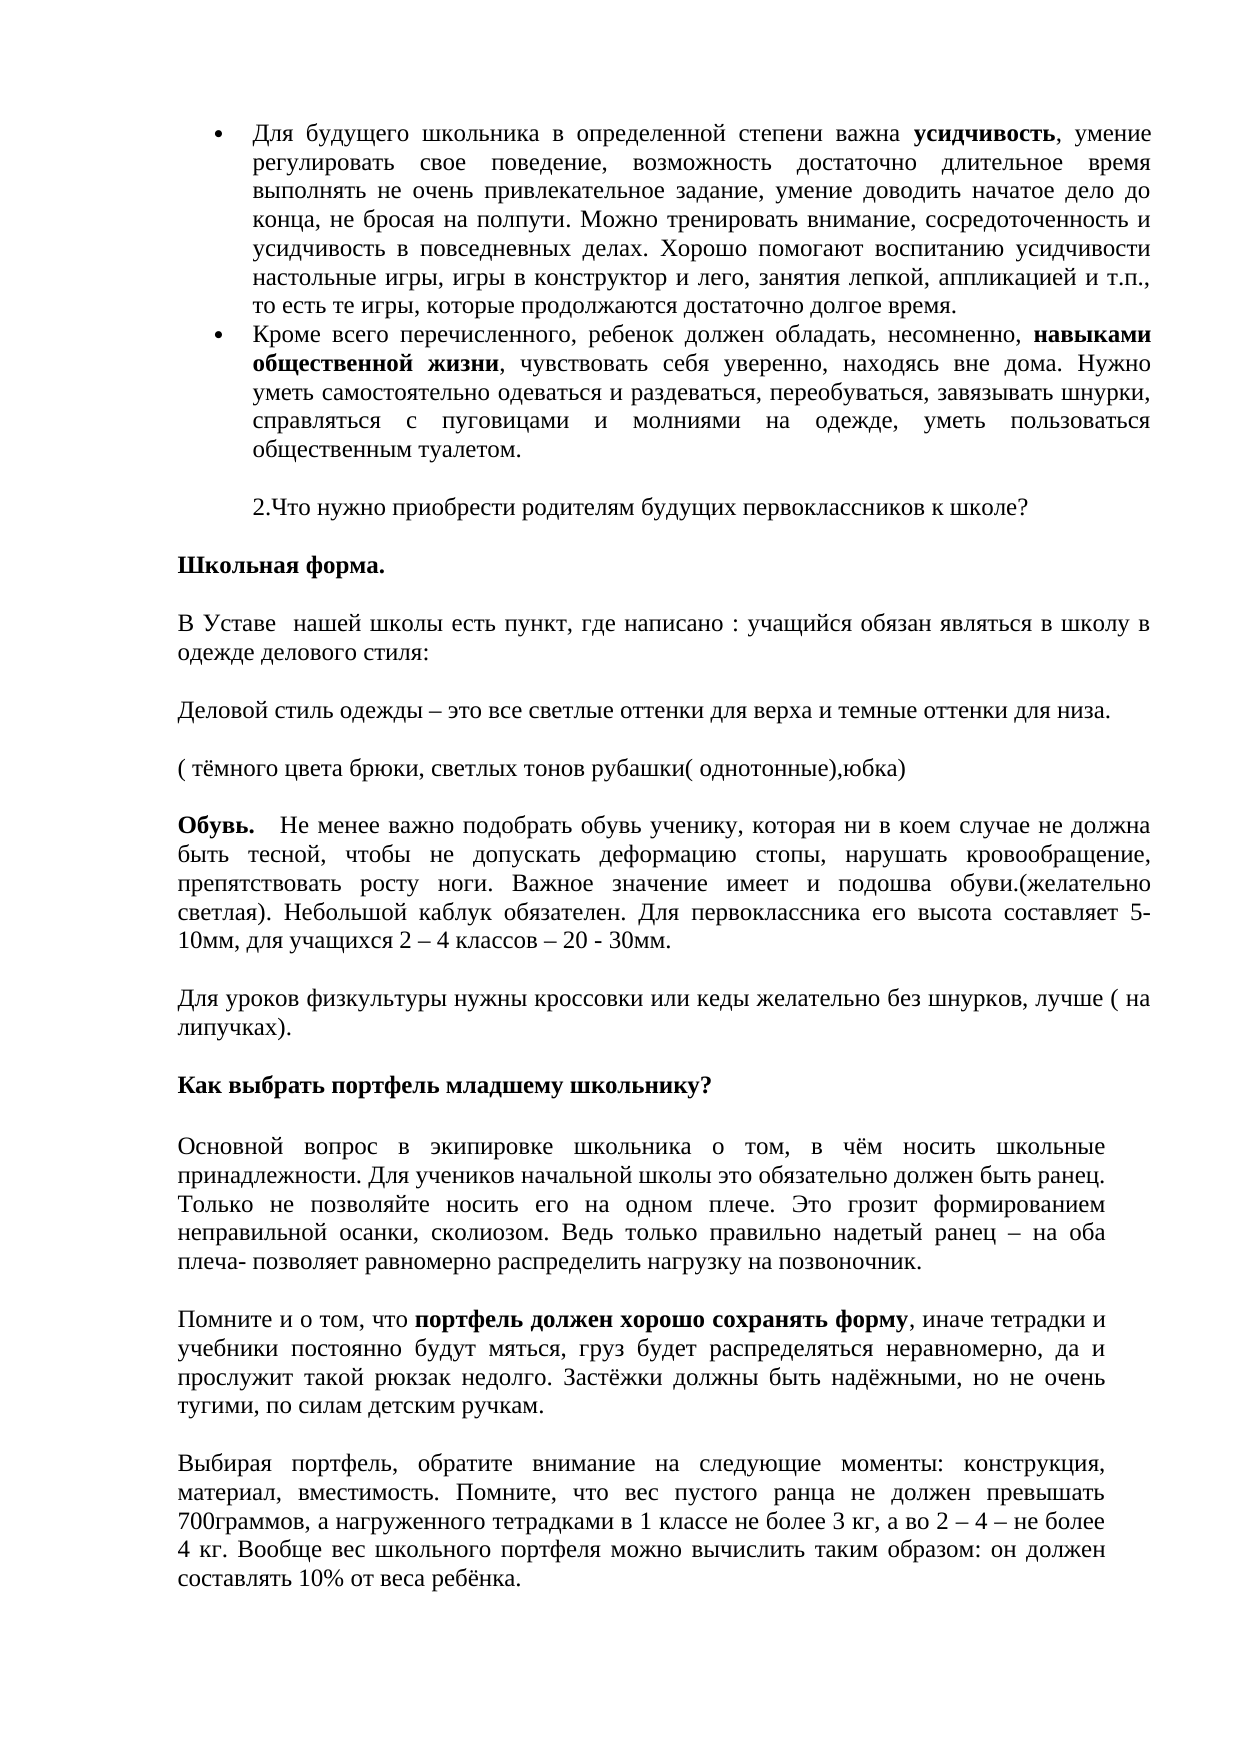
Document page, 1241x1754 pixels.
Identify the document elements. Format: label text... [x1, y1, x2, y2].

text Школьная форма. [177, 550, 1152, 579]
table_header Основной вопрос в экипировке школьника о том, в чём носить школьные принадлежности. Для учеников начальной школы это обязательно должен быть ранец. Только не позволяйте носить его на одном плече. Это грозит формированием неправильной осанки, сколиозом. Ведь только правильно надетый ранец – на оба плеча- позволяет равномерно распределить нагрузку на позвоночник. Помните и о том, что портфель должен хорошо сохранять форму, иначе тетрадки и учебники постоянно будут мяться, груз будет распределяться неравномерно, да и прослужит такой рюкзак недолго. Застёжки должны быть надёжными, но не очень тугими, по силам детским ручкам. Выбирая портфель, обратите внимание на следующие моменты: конструкция, материал, вместимость. Помните, что вес пустого ранца не должен превышать 700граммов, а нагруженного тетрадками в 1 классе не более 3 кг, а во 2 – 4 – не более 4 кг. Вообще вес школьного портфеля можно вычислить таким образом: он должен составлять 10% от веса ребёнка. [174, 1128, 1109, 1595]
list Для будущего школьника в определенной степени важна усидчивость, умение регулировать свое поведение, возможность достаточно длительное время выполнять не очень привлекательное задание, умение доводить начатое дело до конца, не бросая на полпути. Можно тренировать внимание, сосредоточенность и усидчивость в повседневных делах. Хорошо помогают воспитанию усидчивости настольные игры, игры в конструктор и лего, занятия лепкой, аппликацией и т.п., то есть те игры, которые продолжаются достаточно долгое время. [215, 118, 1152, 319]
text 2.Что нужно приобрести родителям будущих первоклассников к школе? [252, 492, 1152, 521]
text Как выбрать портфель младшему школьнику? [177, 1070, 1152, 1099]
text Деловой стиль одежды – это все светлые оттенки для верха и темные оттенки для низа. [177, 695, 1152, 723]
list Кроме всего перечисленного, ребенок должен обладать, несомненно, навыками общественной жизни, чувствовать себя уверенно, находясь вне дома. Нужно уметь самостоятельно одеваться и раздеваться, переобуваться, завязывать шнурки, справляться с пуговицами и молниями на одежде, уметь пользоваться общественным туалетом. [215, 319, 1152, 463]
text В Уставе нашей школы есть пункт, где написано : учащийся обязан являться в школу в одежде делового стиля: [177, 608, 1152, 666]
text Обувь. Не менее важно подобрать обувь ученику, которая ни в коем случае не должна быть тесной, чтобы не допускать деформацию стопы, нарушать кровообращение, препятствовать росту ноги. Важное значение имеет и подошва обуви.(желательно светлая). Небольшой каблук обязателен. Для первоклассника его высота составляет 5-10мм, для учащихся 2 – 4 классов – 20 - 30мм. [177, 811, 1152, 954]
text Для уроков физкультуры нужны кроссовки или кеды желательно без шнурков, лучше ( на липучках). [177, 983, 1152, 1041]
text ( тёмного цвета брюки, светлых тонов рубашки( однотонные),юбка) [177, 753, 1152, 781]
